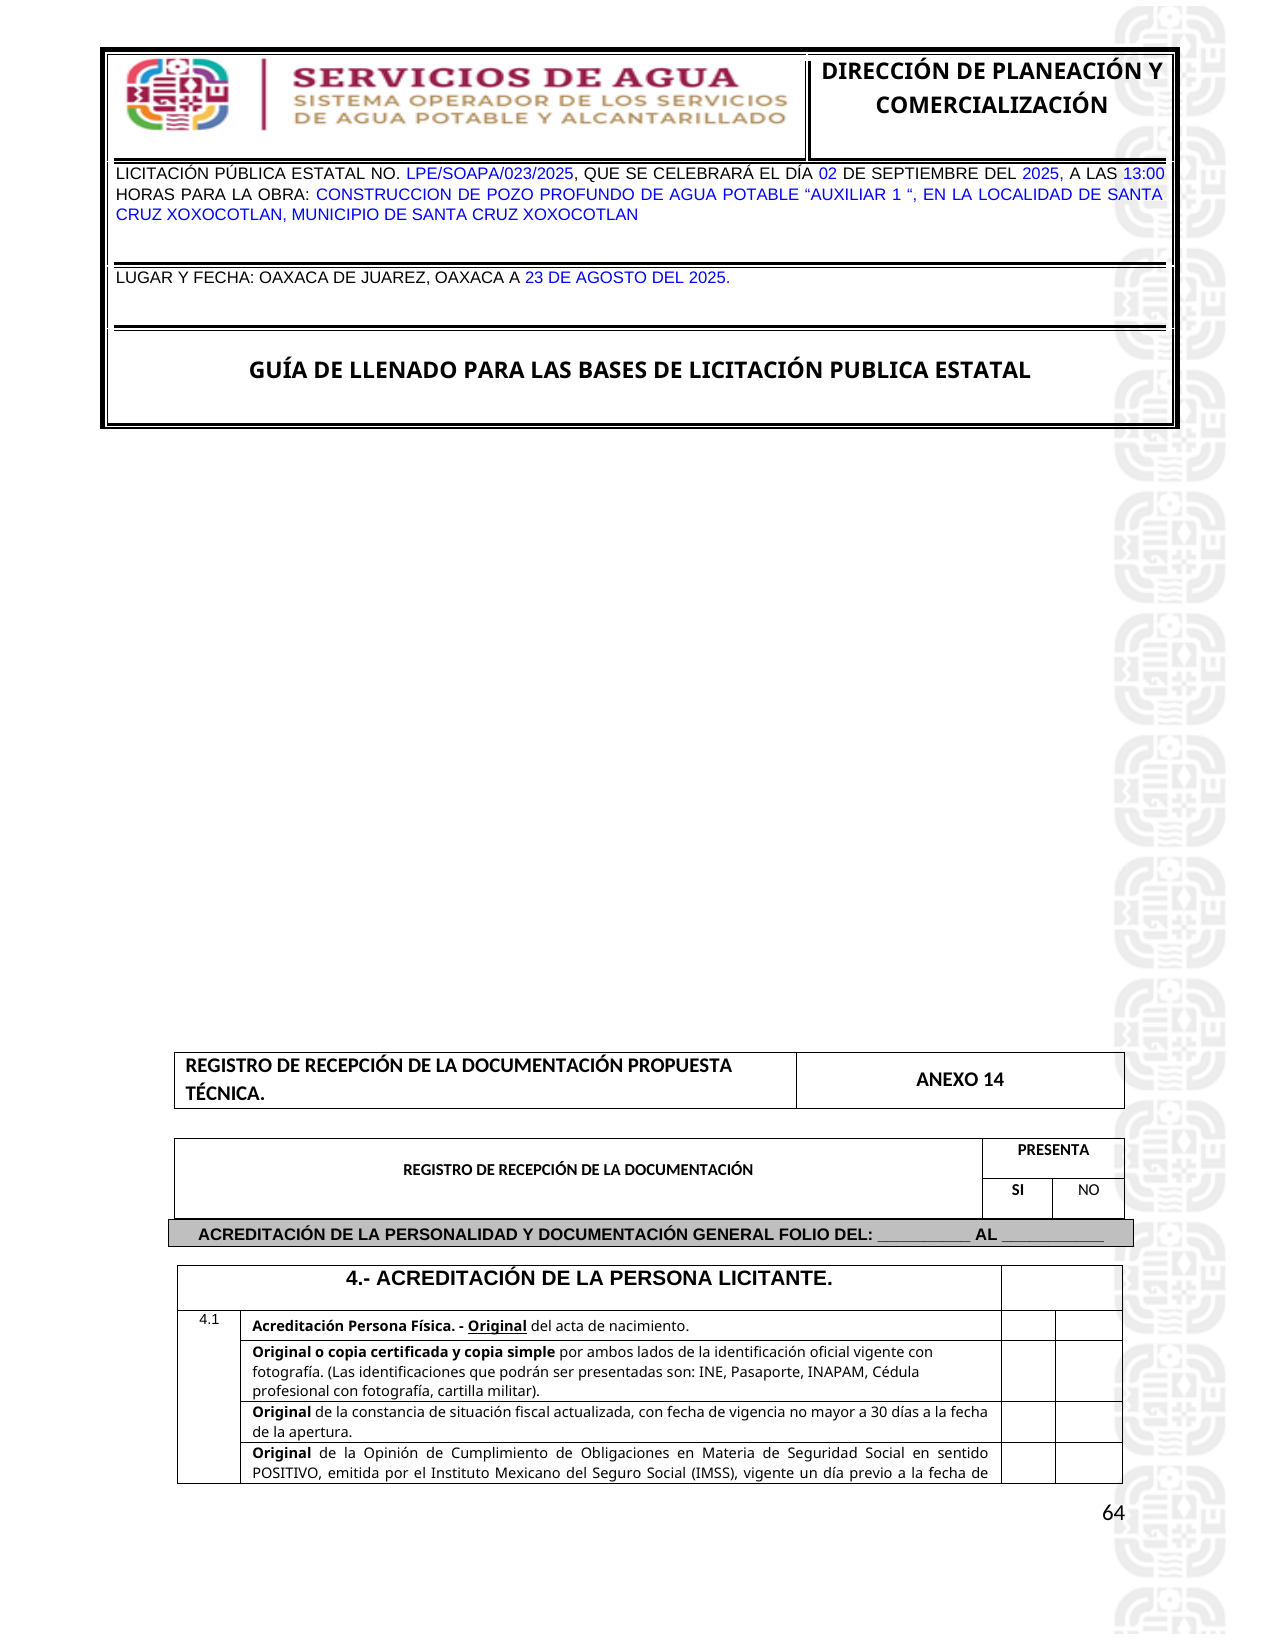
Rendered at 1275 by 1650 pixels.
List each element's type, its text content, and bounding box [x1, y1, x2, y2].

table_cell Acreditación Persona Física. - Original del acta de nacimiento. [241, 1311, 1001, 1340]
text ACREDITACIÓN DE LA PERSONALIDAD Y DOCUMENTACIÓN GENERAL FOLIO DEL: __________ AL ___________ [169, 1220, 1133, 1246]
table_cell [1002, 1443, 1055, 1483]
table_cell Original o copia certificada y copia simple por ambos lados de la identificación oficial vigente con fotografía. (Las identificaciones que podrán ser presentadas son: INE, Pasaporte, INAPAM, Cédula profesional con fotografía, cartilla militar). [241, 1341, 1001, 1401]
table_cell NO [1053, 1179, 1124, 1218]
table_header 4.- ACREDITACIÓN DE LA PERSONA LICITANTE. [178, 1266, 1001, 1310]
table_cell [1056, 1443, 1122, 1483]
table_header ANEXO 14 [797, 1053, 1124, 1107]
table_cell [1002, 1311, 1055, 1340]
table_cell Original de la constancia de situación fiscal actualizada, con fecha de vigencia no mayor a 30 días a la fecha de la apertura. [241, 1402, 1001, 1442]
table_cell [1056, 1402, 1122, 1442]
table_cell [1002, 1341, 1055, 1401]
table_header [1002, 1266, 1122, 1310]
table_cell [1056, 1311, 1122, 1340]
table_cell SI [983, 1179, 1052, 1218]
picture [1099, 6, 1229, 1634]
table_header REGISTRO DE RECEPCIÓN DE LA DOCUMENTACIÓN [175, 1139, 982, 1218]
table_cell [1056, 1341, 1122, 1401]
picture [1099, 52, 1175, 427]
picture [122, 55, 796, 143]
table_cell 4.1 [178, 1311, 240, 1483]
table_cell [1002, 1402, 1055, 1442]
table_header PRESENTA [983, 1139, 1124, 1178]
table_header REGISTRO DE RECEPCIÓN DE LA DOCUMENTACIÓN PROPUESTA TÉCNICA. [175, 1053, 796, 1107]
